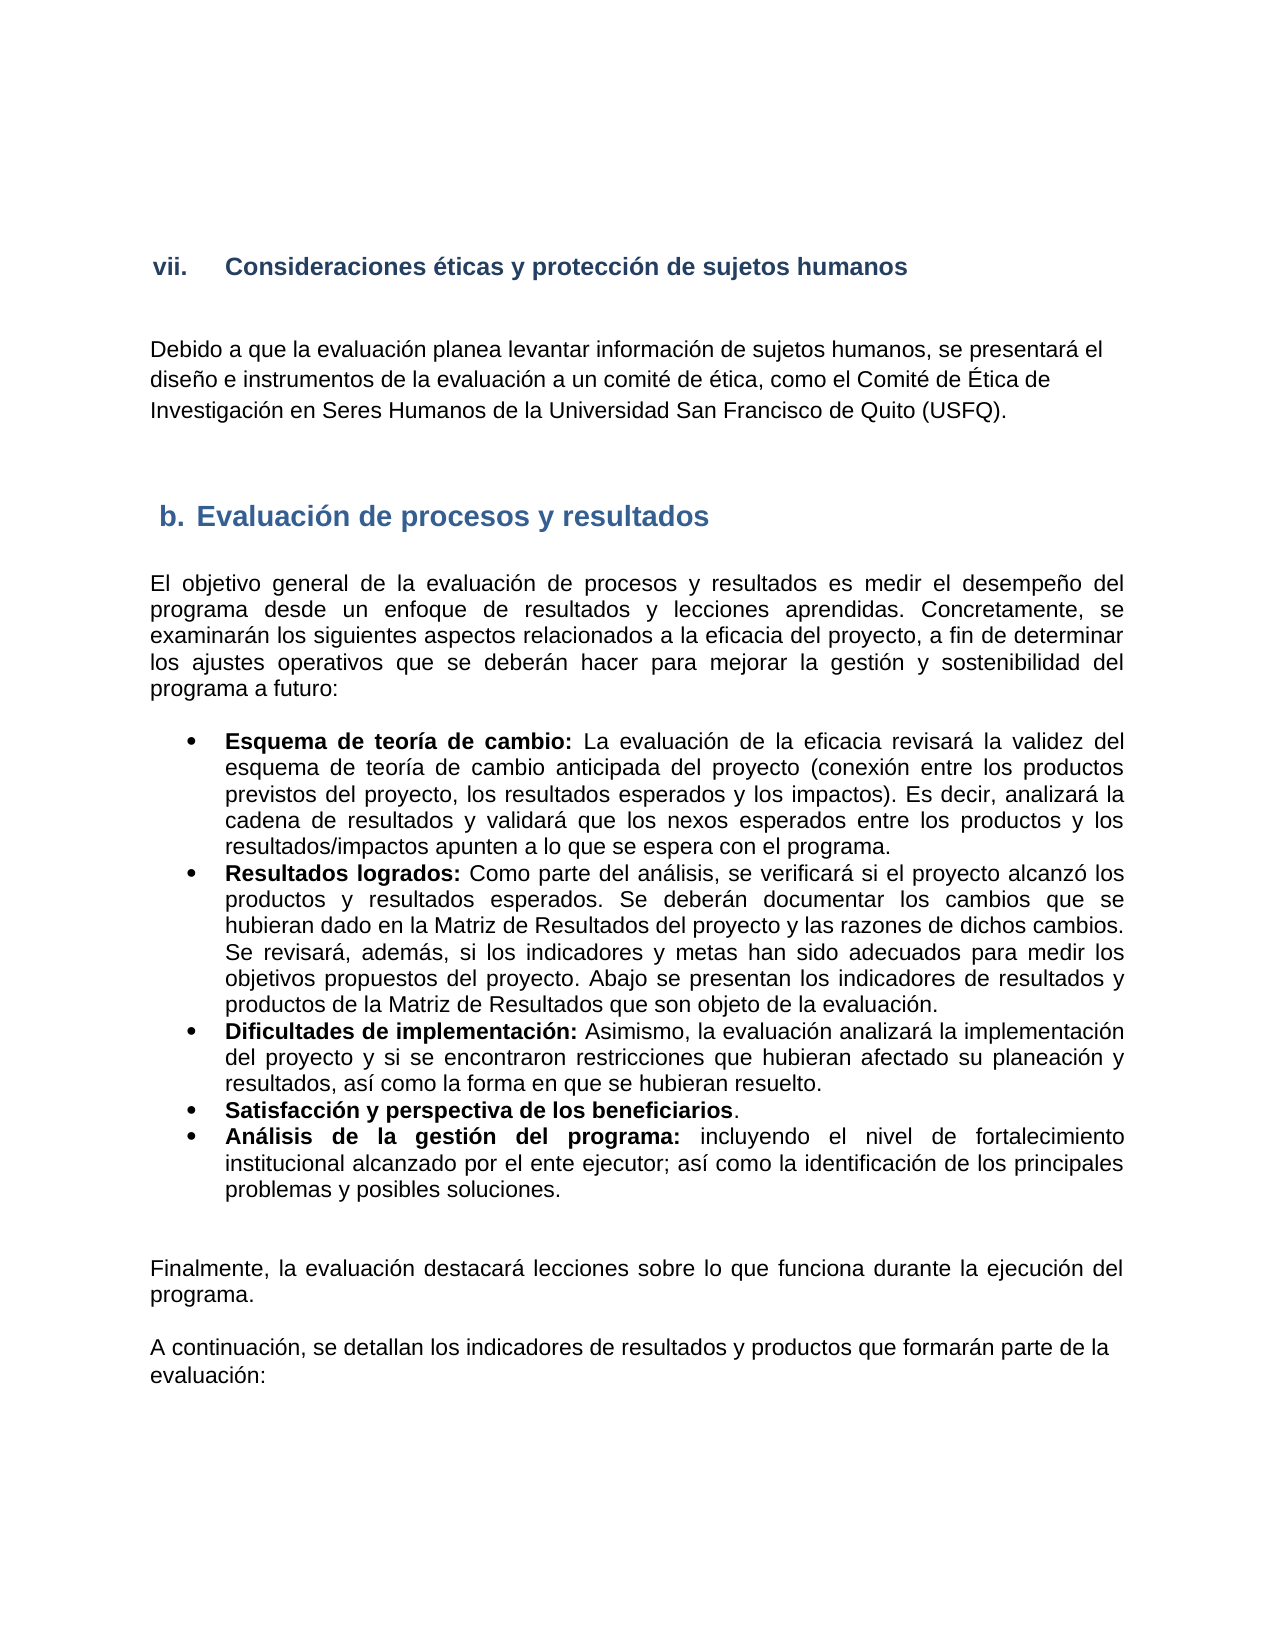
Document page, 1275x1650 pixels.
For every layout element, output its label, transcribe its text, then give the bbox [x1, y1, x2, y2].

text Finalmente, la evaluación destacará lecciones sobre lo que funciona durante la ejecución del programa. [150, 1255, 1125, 1308]
subtitle Evaluación de procesos y resultados [159, 499, 1125, 532]
list Satisfacción y perspectiva de los beneficiarios. [187, 1097, 1125, 1123]
text El objetivo general de la evaluación de procesos y resultados es medir el desempeño del programa desde un enfoque de resultados y lecciones aprendidas. Concretamente, se examinarán los siguientes aspectos relacionados a la eficacia del proyecto, a fin de determinar los ajustes operativos que se deberán hacer para mejorar la gestión y sostenibilidad del programa a futuro: [150, 570, 1125, 701]
text Debido a que la evaluación planea levantar información de sujetos humanos, se presentará el diseño e instrumentos de la evaluación a un comité de ética, como el Comité de Ética de Investigación en Seres Humanos de la Universidad San Francisco de Quito (USFQ). [150, 336, 1125, 423]
list Resultados logrados: Como parte del análisis, se verificará si el proyecto alcanzó los productos y resultados esperados. Se deberán documentar los cambios que se hubieran dado en la Matriz de Resultados del proyecto y las razones de dichos cambios. Se revisará, además, si los indicadores y metas han sido adecuados para medir los objetivos propuestos del proyecto. Abajo se presentan los indicadores de resultados y productos de la Matriz de Resultados que son objeto de la evaluación. [187, 859, 1125, 1018]
list Dificultades de implementación: Asimismo, la evaluación analizará la implementación del proyecto y si se encontraron restricciones que hubieran afectado su planeación y resultados, así como la forma en que se hubieran resuelto. [187, 1018, 1125, 1097]
list Esquema de teoría de cambio: La evaluación de la eficacia revisará la validez del esquema de teoría de cambio anticipada del proyecto (conexión entre los productos previstos del proyecto, los resultados esperados y los impactos). Es decir, analizará la cadena de resultados y validará que los nexos esperados entre los productos y los resultados/impactos apunten a lo que se espera con el programa. [187, 728, 1125, 859]
subtitle Consideraciones éticas y protección de sujetos humanos [187, 252, 1125, 281]
text A continuación, se detallan los indicadores de resultados y productos que formarán parte de la evaluación: [150, 1334, 1125, 1389]
list Análisis de la gestión del programa: incluyendo el nivel de fortalecimiento institucional alcanzado por el ente ejecutor; así como la identificación de los principales problemas y posibles soluciones. [187, 1123, 1125, 1202]
